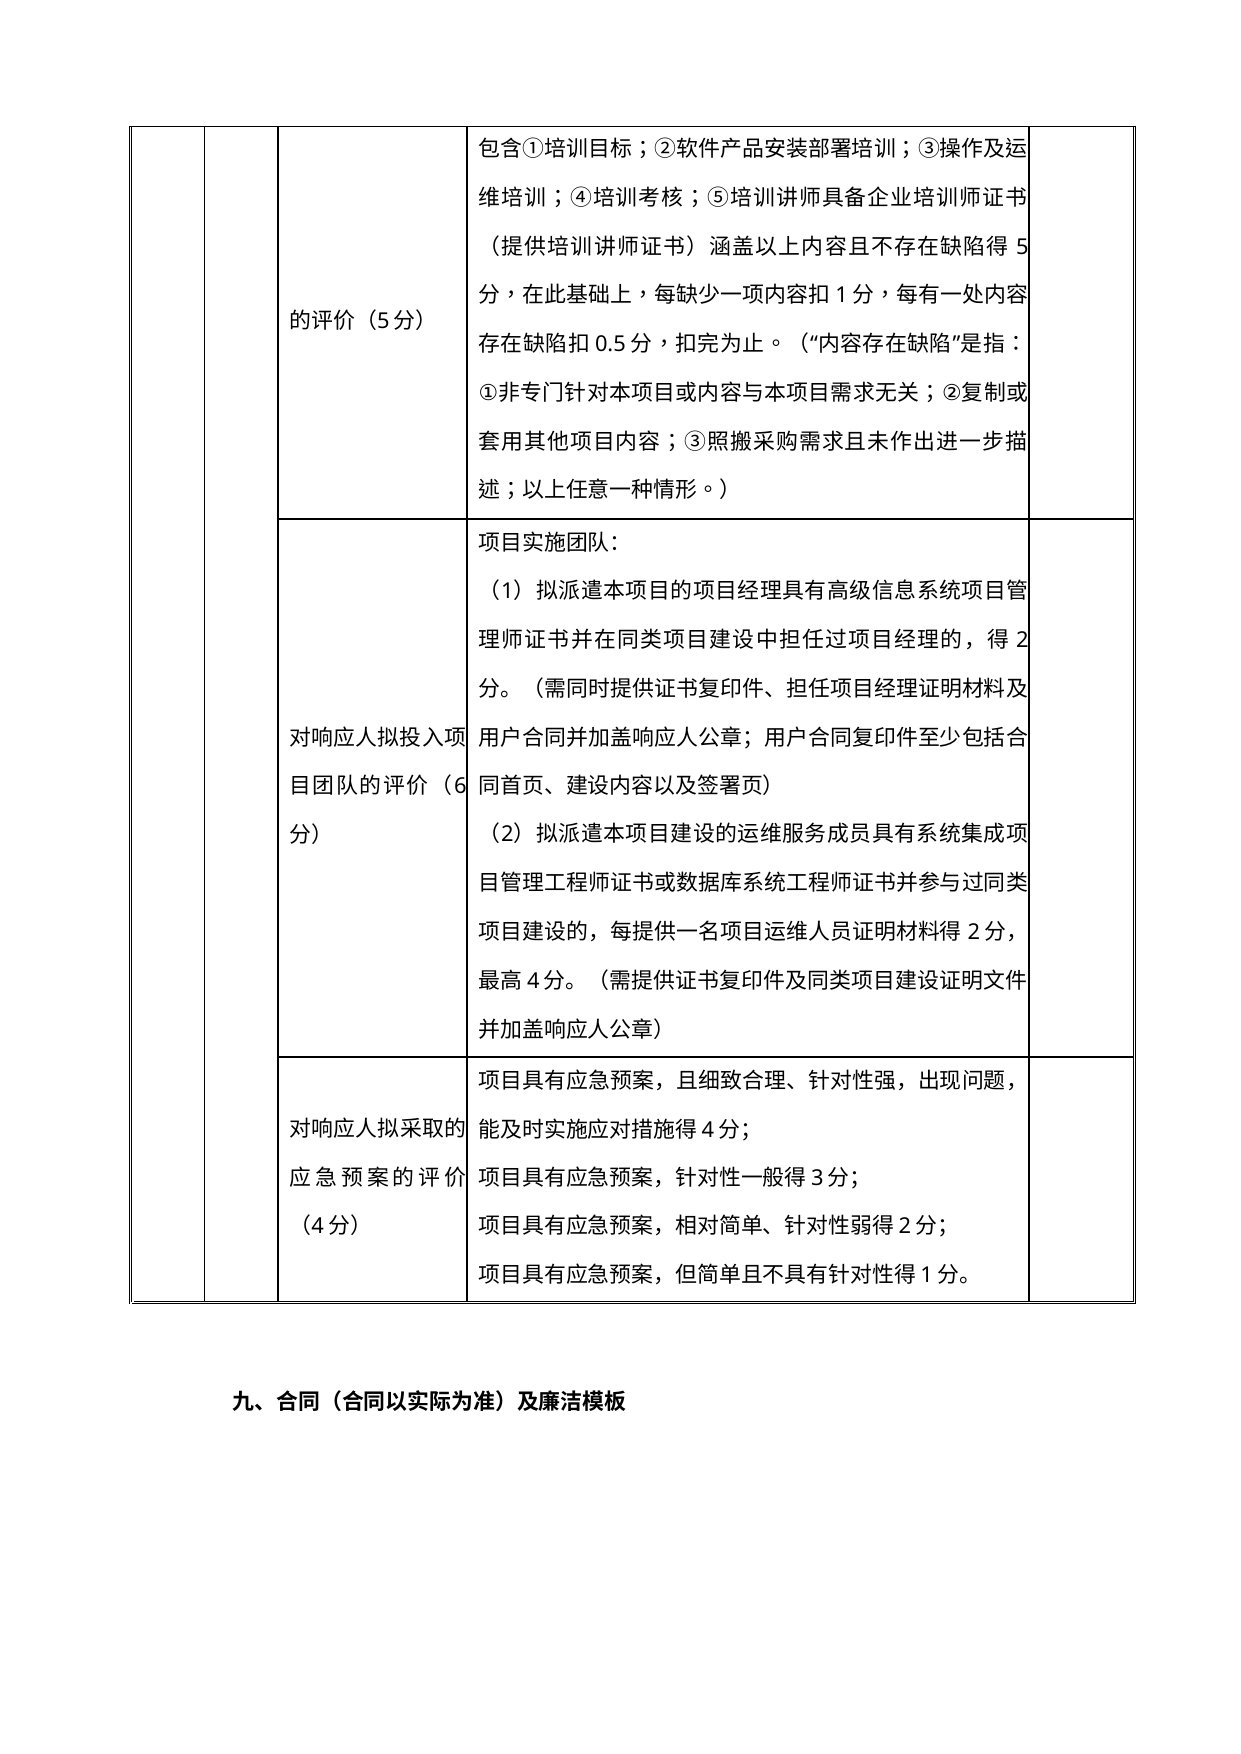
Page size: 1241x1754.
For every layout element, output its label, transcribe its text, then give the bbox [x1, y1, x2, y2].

list 九、合同（合同以实际为准）及廉洁模板 [232, 1383, 1053, 1416]
table_cell 对响应人拟投入项目团队的评价（6分） [279, 520, 466, 1056]
table_cell [1030, 520, 1133, 1056]
table_cell 项目实施团队： （1）拟派遣本项目的项目经理具有高级信息系统项目管理师证书并在同类项目建设中担任过项目经理的，得2分。（需同时提供证书复印件、担任项目经理证明材料及用户合同并加盖响应人公章；用户合同复印件至少包括合同首页、建设内容以及签署页） （2）拟派遣本项目建设的运维服务成员具有系统集成项目管理工程师证书或数据库系统工程师证书并参与过同类项目建设的，每提供一名项目运维人员证明材料得2分，最高4分。（需提供证书复印件及同类项目建设证明文件并加盖响应人公章） [468, 520, 1028, 1056]
table_cell [1030, 1058, 1133, 1301]
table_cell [468, 127, 1028, 518]
table_cell [1030, 127, 1133, 518]
table_cell 对响应人培训方案的评价（5分） [279, 127, 466, 518]
table_cell 对响应人拟采取的应急预案的评价（4分） [279, 1058, 466, 1301]
table_cell 项目具有应急预案，且细致合理、针对性强，出现问题，能及时实施应对措施得4分； 项目具有应急预案，针对性一般得3分； 项目具有应急预案，相对简单、针对性弱得2分； 项目具有应急预案，但简单且不具有针对性得1分。 [468, 1058, 1028, 1301]
